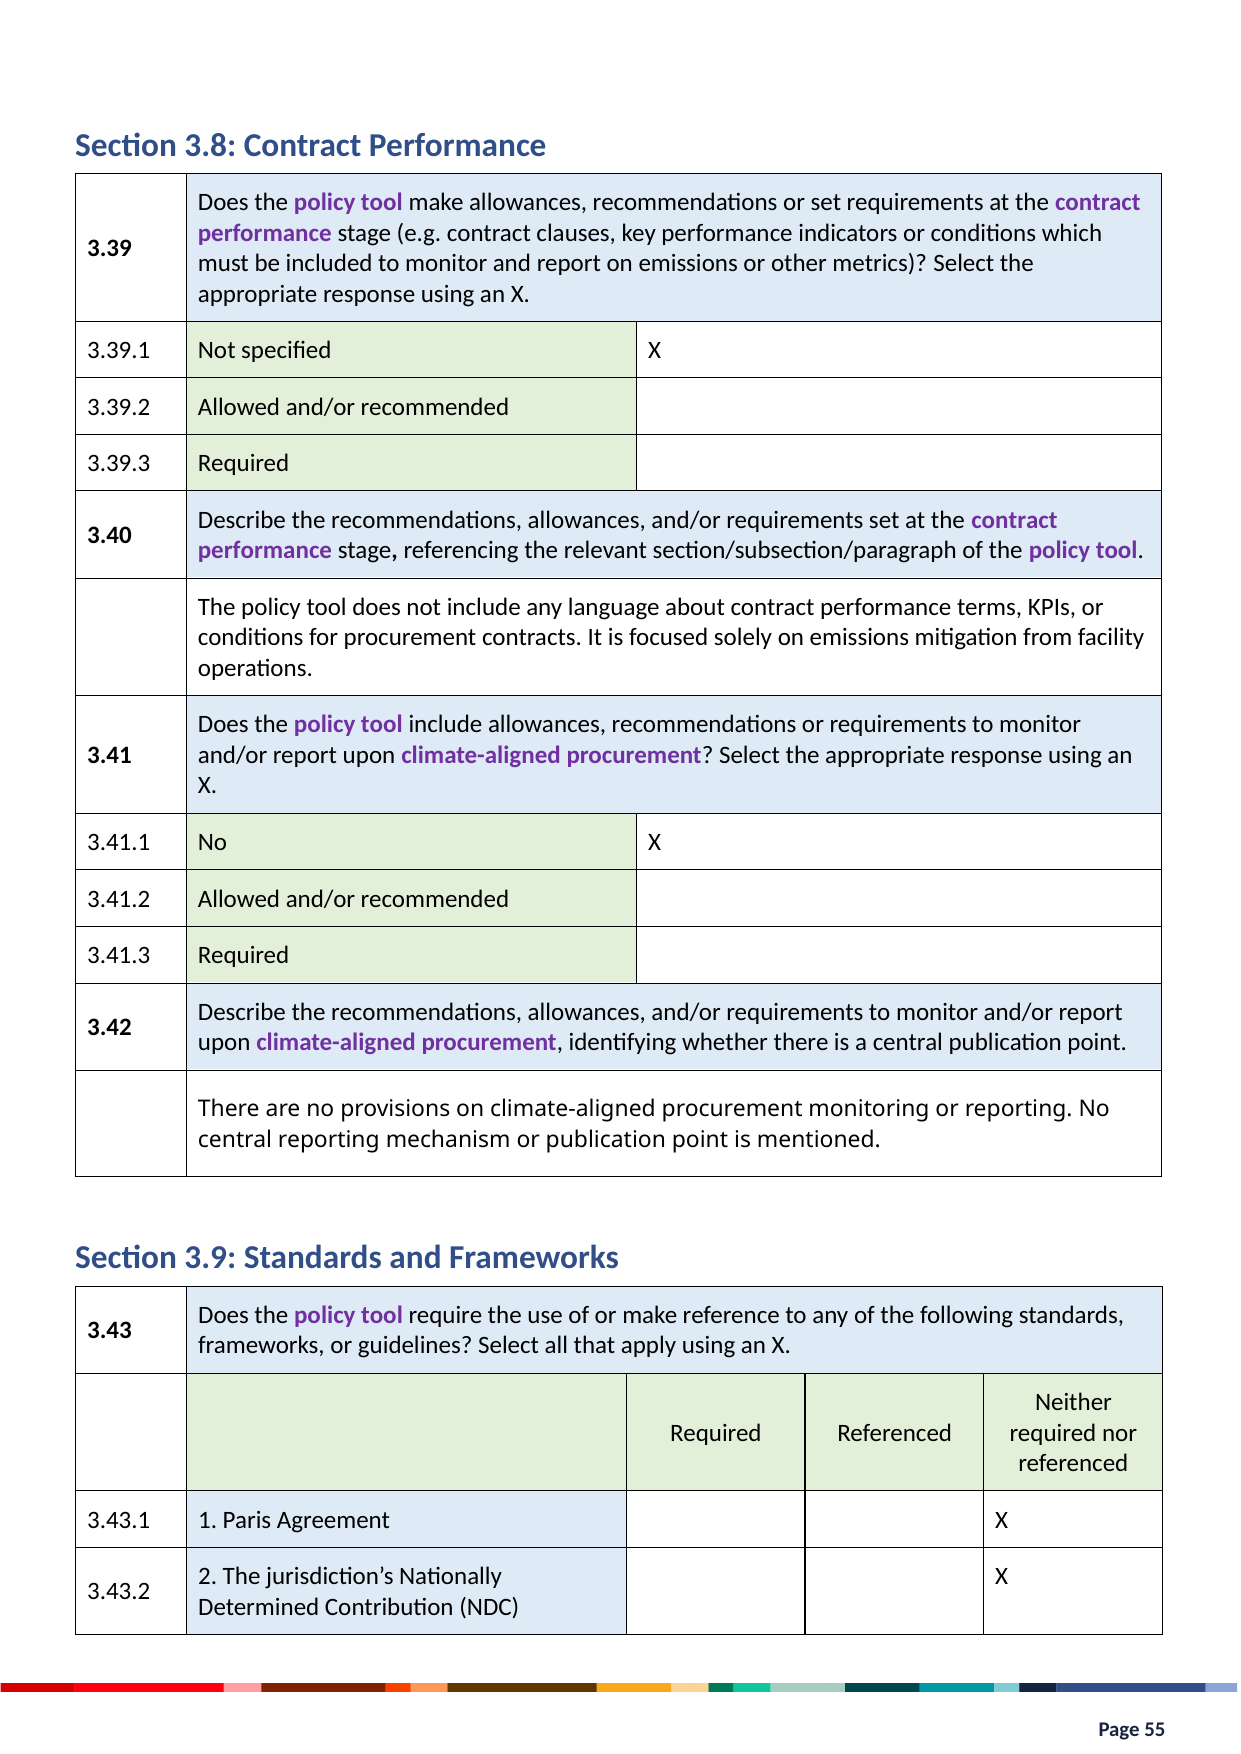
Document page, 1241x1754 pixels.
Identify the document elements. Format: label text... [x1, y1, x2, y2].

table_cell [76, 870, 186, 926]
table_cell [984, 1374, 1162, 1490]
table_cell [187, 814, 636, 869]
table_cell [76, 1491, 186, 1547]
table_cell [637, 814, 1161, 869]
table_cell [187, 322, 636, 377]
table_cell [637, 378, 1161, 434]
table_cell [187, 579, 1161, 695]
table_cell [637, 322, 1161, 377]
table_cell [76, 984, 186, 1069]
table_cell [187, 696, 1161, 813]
subtitle Section 3.9: Standards and Frameworks [75, 1236, 1165, 1277]
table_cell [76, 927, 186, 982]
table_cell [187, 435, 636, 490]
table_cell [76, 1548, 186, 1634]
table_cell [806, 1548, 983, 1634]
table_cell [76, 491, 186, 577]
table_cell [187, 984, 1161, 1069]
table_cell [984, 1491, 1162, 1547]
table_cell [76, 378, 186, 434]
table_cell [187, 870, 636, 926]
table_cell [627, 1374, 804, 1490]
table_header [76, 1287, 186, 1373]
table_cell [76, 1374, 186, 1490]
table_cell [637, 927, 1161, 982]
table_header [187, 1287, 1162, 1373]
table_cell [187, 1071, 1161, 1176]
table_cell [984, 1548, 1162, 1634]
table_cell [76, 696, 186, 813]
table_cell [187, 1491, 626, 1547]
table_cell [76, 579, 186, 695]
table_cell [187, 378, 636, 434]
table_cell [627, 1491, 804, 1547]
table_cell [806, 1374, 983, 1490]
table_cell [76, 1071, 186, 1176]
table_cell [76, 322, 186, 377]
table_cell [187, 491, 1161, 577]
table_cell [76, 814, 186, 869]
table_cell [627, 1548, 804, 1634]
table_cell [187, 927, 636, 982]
subtitle Section 3.8: Contract Performance [75, 123, 1165, 164]
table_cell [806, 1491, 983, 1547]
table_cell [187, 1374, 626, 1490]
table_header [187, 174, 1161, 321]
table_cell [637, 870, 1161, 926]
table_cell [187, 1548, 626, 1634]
picture [0, 1683, 1236, 1692]
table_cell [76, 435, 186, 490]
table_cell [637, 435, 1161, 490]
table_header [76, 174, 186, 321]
